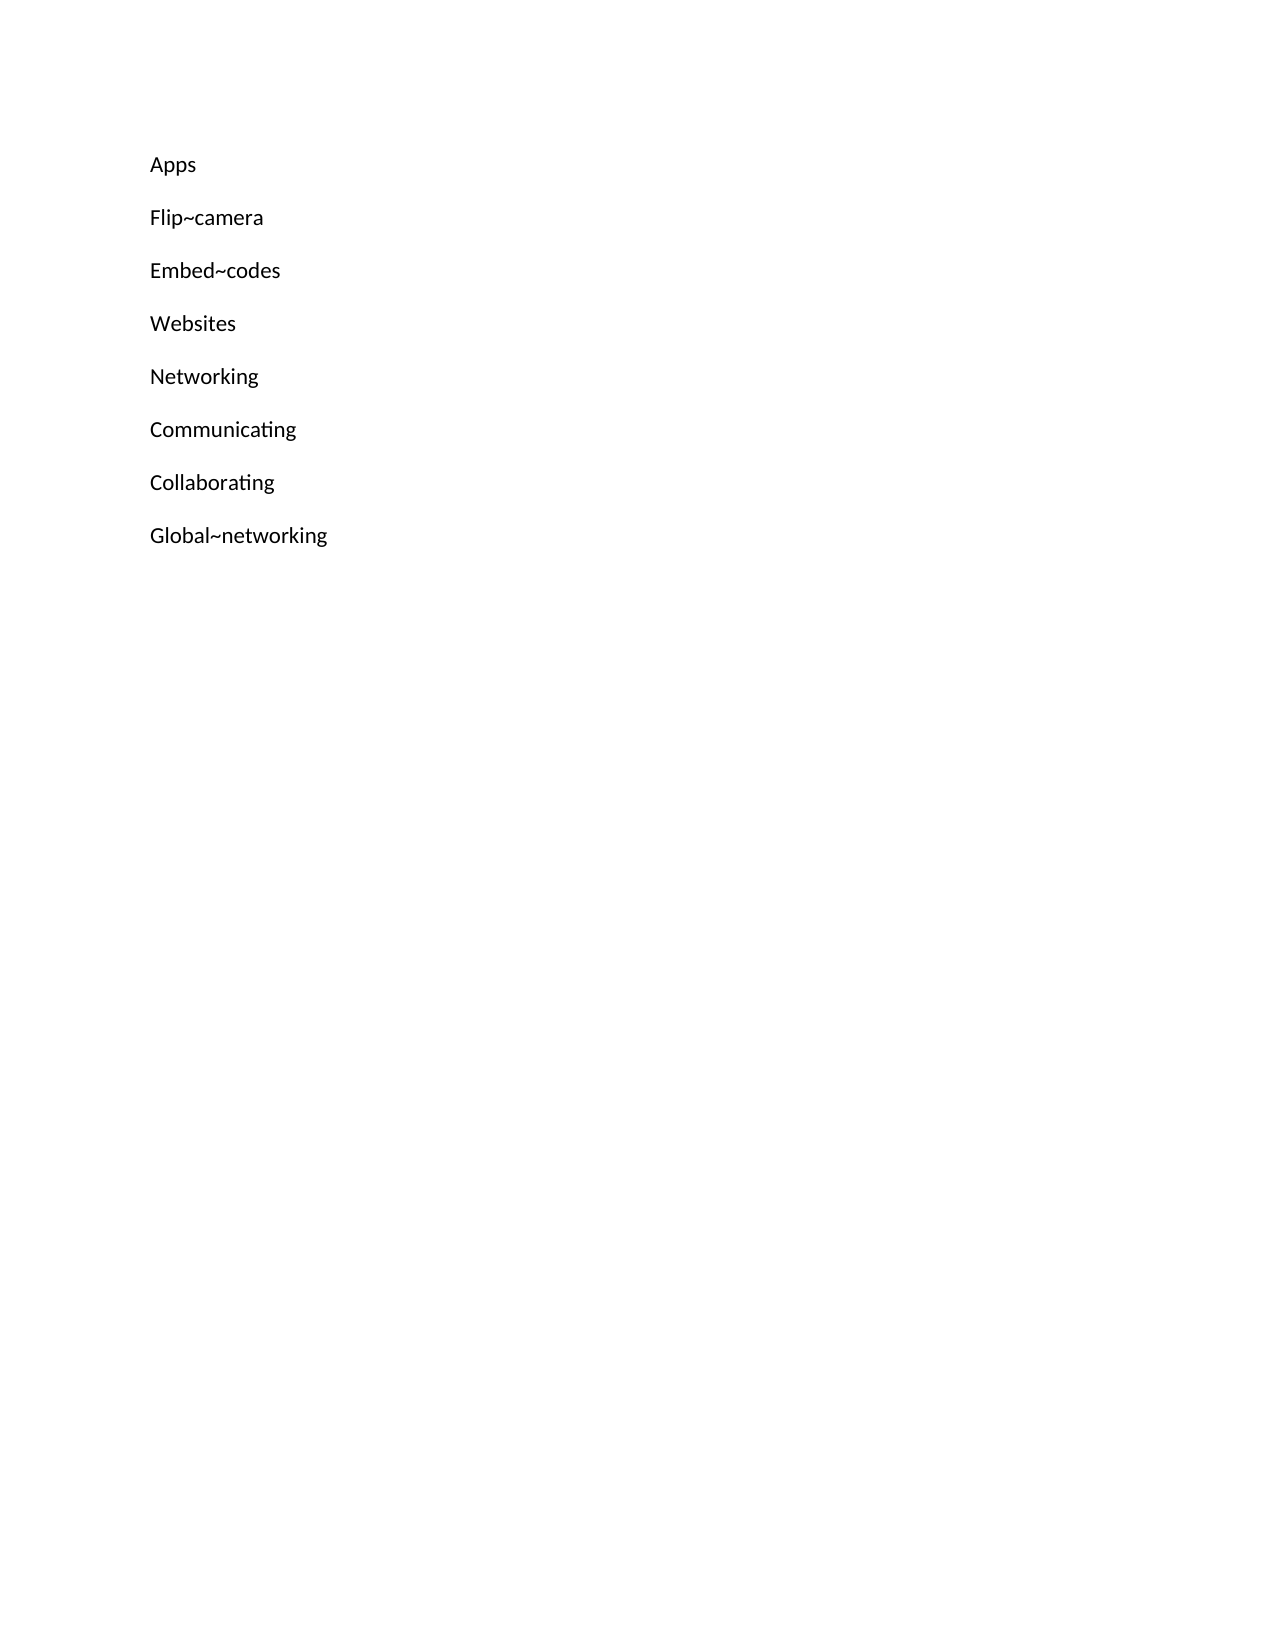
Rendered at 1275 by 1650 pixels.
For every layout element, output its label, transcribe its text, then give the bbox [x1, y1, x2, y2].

text Embed~codes [150, 256, 1125, 284]
text Networking [150, 362, 1125, 390]
text Collaborating [150, 468, 1125, 496]
text Global~networking [150, 521, 1125, 549]
text Flip~camera [150, 203, 1125, 231]
text Apps [150, 150, 1125, 178]
text Communicating [150, 415, 1125, 443]
text Websites [150, 309, 1125, 337]
